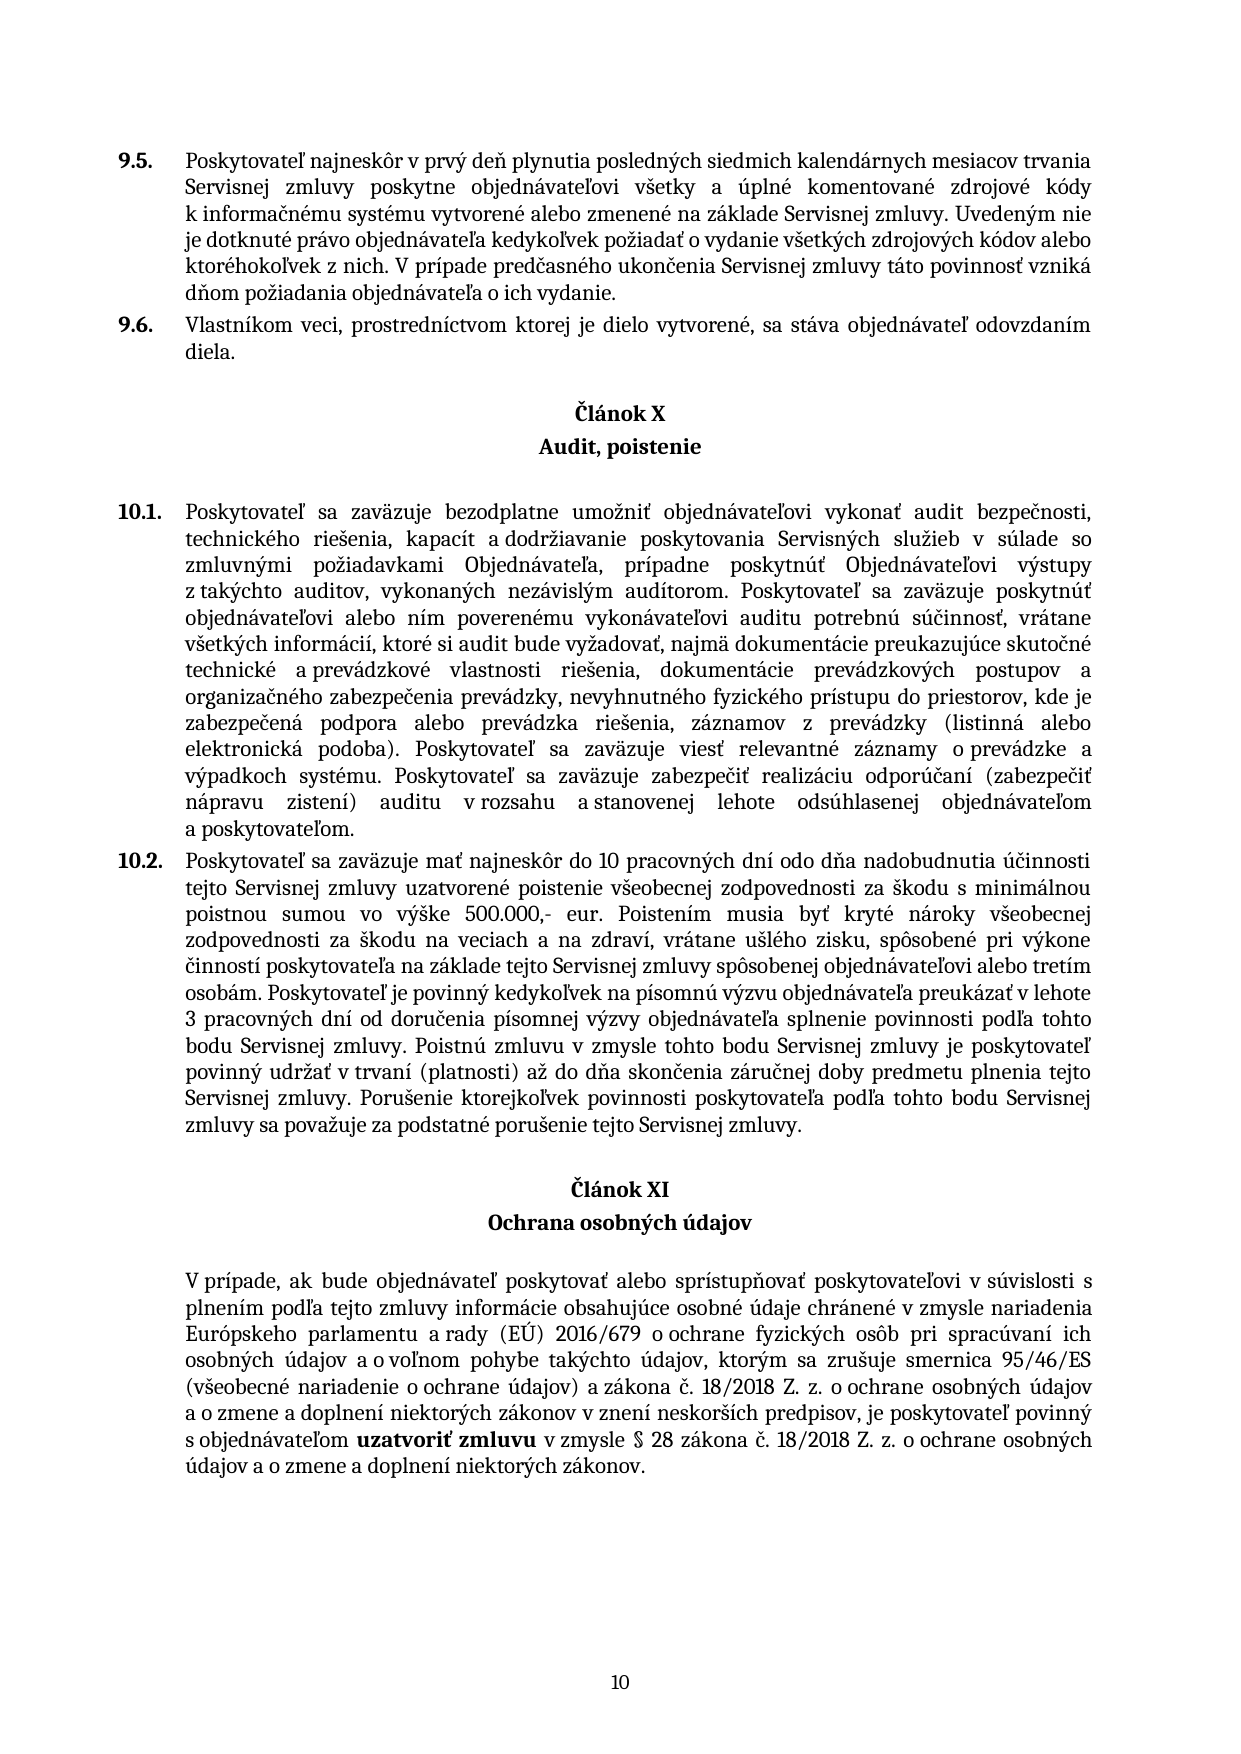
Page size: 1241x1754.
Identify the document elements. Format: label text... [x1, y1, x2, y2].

list Vlastníkom veci, prostredníctvom ktorej je dielo vytvorené, sa stáva objednávateľ odovzdaním diela. [118, 312, 1092, 365]
text V prípade, ak bude objednávateľ poskytovať alebo sprístupňovať poskytovateľovi v súvislosti s plnením podľa tejto zmluvy informácie obsahujúce osobné údaje chránené v zmysle nariadenia Európskeho parlamentu a rady (EÚ) 2016/679 o ochrane fyzických osôb pri spracúvaní ich osobných údajov a o voľnom pohybe takýchto údajov, ktorým sa zrušuje smernica 95/46/ES (všeobecné nariadenie o ochrane údajov) a zákona č. 18/2018 Z. z. o ochrane osobných údajov a o zmene a doplnení niektorých zákonov v znení neskorších predpisov, je poskytovateľ povinný s objednávateľom uzatvoriť zmluvu v zmysle § 28 zákona č. 18/2018 Z. z. o ochrane osobných údajov a o zmene a doplnení niektorých zákonov. [185, 1268, 1092, 1479]
subtitle Audit, poistenie [148, 434, 1092, 460]
subtitle Ochrana osobných údajov [148, 1209, 1092, 1236]
list Poskytovateľ sa zaväzuje mať najneskôr do 10 pracovných dní odo dňa nadobudnutia účinnosti tejto Servisnej zmluvy uzatvorené poistenie všeobecnej zodpovednosti za škodu s minimálnou poistnou sumou vo výške 500.000,- eur. Poistením musia byť kryté nároky všeobecnej zodpovednosti za škodu na veciach a na zdraví, vrátane ušlého zisku, spôsobené pri výkone činností poskytovateľa na základe tejto Servisnej zmluvy spôsobenej objednávateľovi alebo tretím osobám. Poskytovateľ je povinný kedykoľvek na písomnú výzvu objednávateľa preukázať v lehote 3 pracovných dní od doručenia písomnej výzvy objednávateľa splnenie povinnosti podľa tohto bodu Servisnej zmluvy. Poistnú zmluvu v zmysle tohto bodu Servisnej zmluvy je poskytovateľ povinný udržať v trvaní (platnosti) až do dňa skončenia záručnej doby predmetu plnenia tejto Servisnej zmluvy. Porušenie ktorejkoľvek povinnosti poskytovateľa podľa tohto bodu Servisnej zmluvy sa považuje za podstatné porušenie tejto Servisnej zmluvy. [118, 848, 1092, 1138]
list Poskytovateľ sa zaväzuje bezodplatne umožniť objednávateľovi vykonať audit bezpečnosti, technického riešenia, kapacít a dodržiavanie poskytovania Servisných služieb v súlade so zmluvnými požiadavkami Objednávateľa, prípadne poskytnúť Objednávateľovi výstupy z takýchto auditov, vykonaných nezávislým audítorom. Poskytovateľ sa zaväzuje poskytnúť objednávateľovi alebo ním poverenému vykonávateľovi auditu potrebnú súčinnosť, vrátane všetkých informácií, ktoré si audit bude vyžadovať, najmä dokumentácie preukazujúce skutočné technické a prevádzkové vlastnosti riešenia, dokumentácie prevádzkových postupov a organizačného zabezpečenia prevádzky, nevyhnutného fyzického prístupu do priestorov, kde je zabezpečená podpora alebo prevádzka riešenia, záznamov z prevádzky (listinná alebo elektronická podoba). Poskytovateľ sa zaväzuje viesť relevantné záznamy o prevádzke a výpadkoch systému. Poskytovateľ sa zaväzuje zabezpečiť realizáciu odporúčaní (zabezpečiť nápravu zistení) auditu v rozsahu a stanovenej lehote odsúhlasenej objednávateľom a poskytovateľom. [118, 499, 1092, 842]
subtitle Článok XI [148, 1177, 1092, 1203]
list Poskytovateľ najneskôr v prvý deň plynutia posledných siedmich kalendárnych mesiacov trvania Servisnej zmluvy poskytne objednávateľovi všetky a úplné komentované zdrojové kódy k informačnému systému vytvorené alebo zmenené na základe Servisnej zmluvy. Uvedeným nie je dotknuté právo objednávateľa kedykoľvek požiadať o vydanie všetkých zdrojových kódov alebo ktoréhokoľvek z nich. V prípade predčasného ukončenia Servisnej zmluvy táto povinnosť vzniká dňom požiadania objednávateľa o ich vydanie. [118, 148, 1092, 306]
subtitle Článok X [148, 401, 1092, 428]
